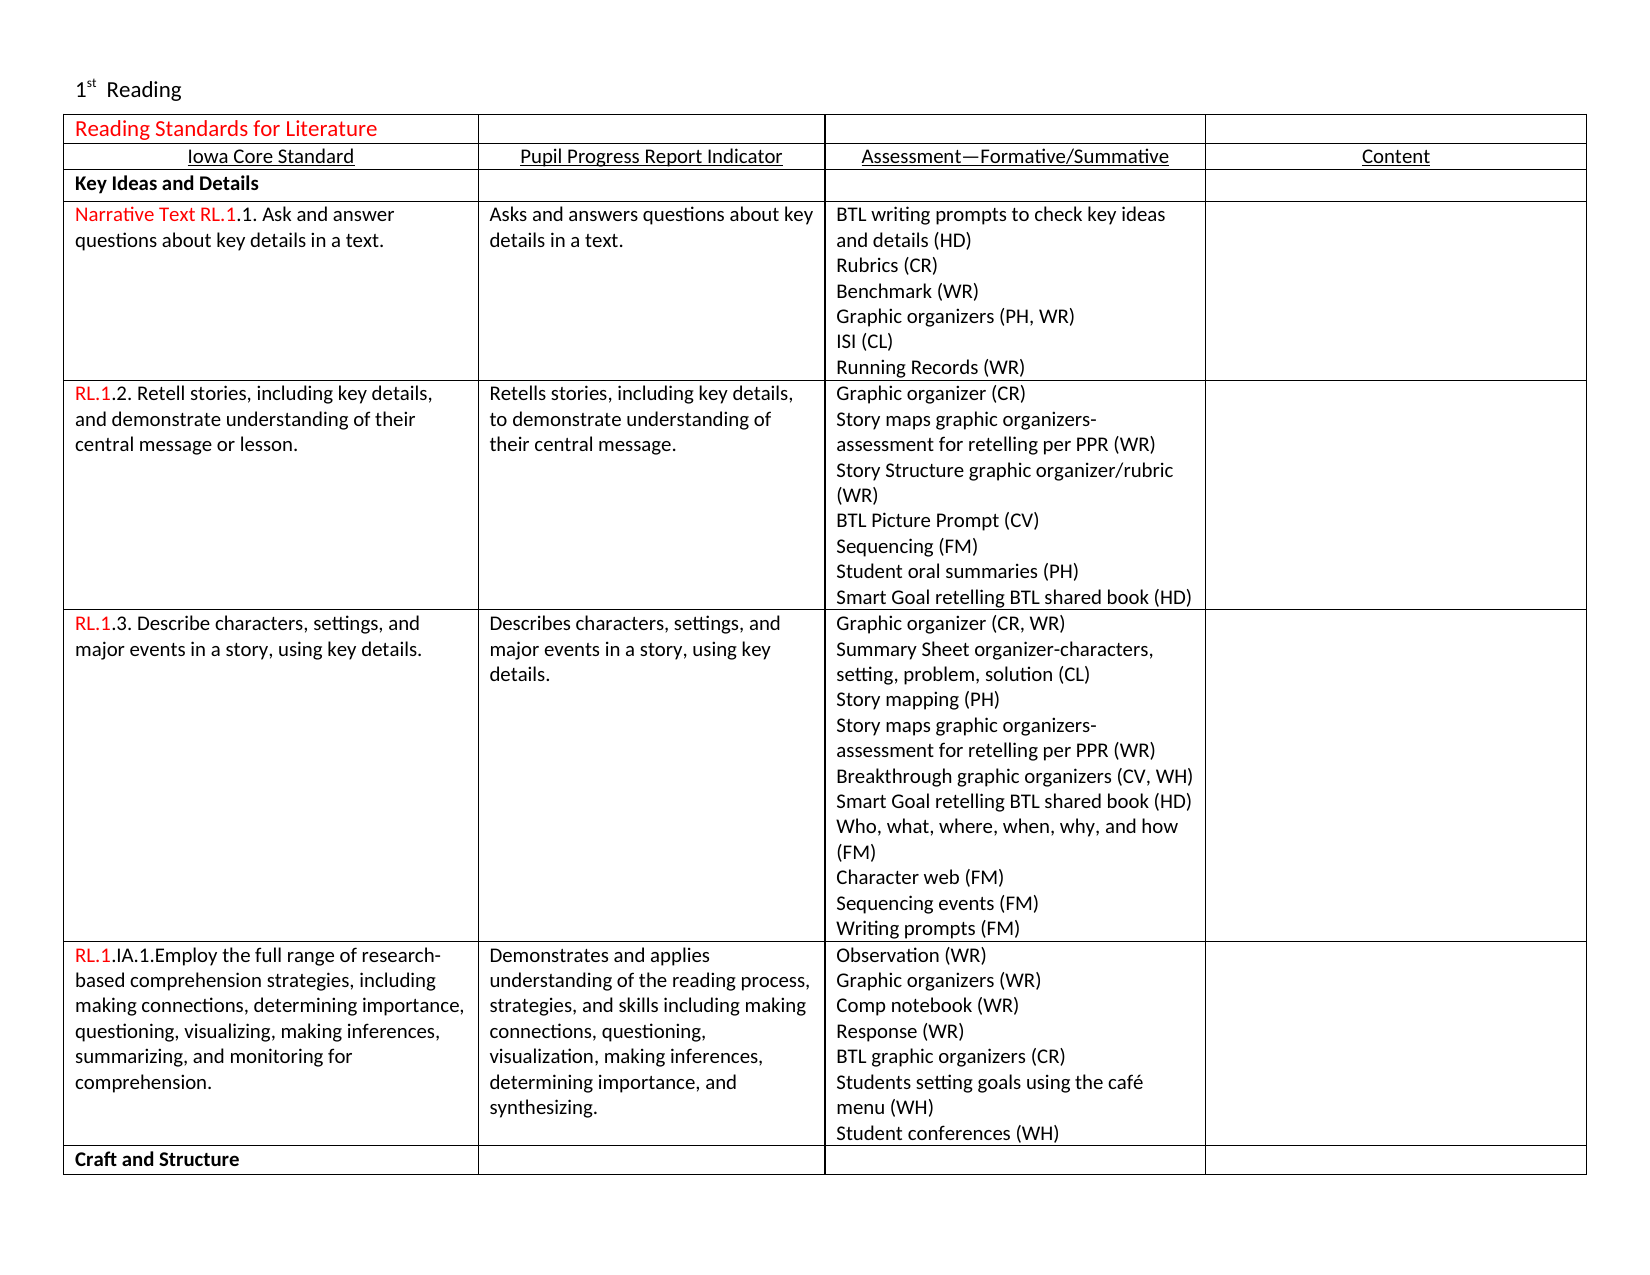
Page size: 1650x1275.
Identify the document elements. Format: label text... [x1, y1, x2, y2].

table_cell Narrative Text RL.1.1. Ask and answer questions about key details in a text. [64, 202, 478, 379]
table_cell Content [1206, 144, 1586, 169]
table_cell [1206, 170, 1586, 201]
table_cell [1206, 610, 1586, 941]
text 1st Reading [75, 75, 1575, 103]
table_cell [826, 170, 1205, 201]
table_cell Demonstrates and applies understanding of the reading process, strategies, and skills including making connections, questioning, visualization, making inferences, determining importance, and synthesizing. [479, 942, 824, 1145]
table_cell Assessment—Formative/Summative [826, 144, 1205, 169]
table_cell [479, 170, 824, 201]
table_cell [1206, 381, 1586, 609]
table_cell Retells stories, including key details, to demonstrate understanding of their central message. [479, 381, 824, 609]
table_header [1206, 115, 1586, 142]
table_cell Key Ideas and Details [64, 170, 478, 201]
table_cell Graphic organizer (CR, WR) Summary Sheet organizer-characters, setting, problem, solution (CL) Story mapping (PH) Story maps graphic organizers-assessment for retelling per PPR (WR) Breakthrough graphic organizers (CV, WH) Smart Goal retelling BTL shared book (HD) Who, what, where, when, why, and how (FM) Character web (FM) Sequencing events (FM) Writing prompts (FM) [826, 610, 1205, 941]
table_cell [1206, 942, 1586, 1145]
table_header Reading Standards for Literature [64, 115, 478, 142]
table_header [826, 115, 1205, 142]
table_cell BTL writing prompts to check key ideas and details (HD) Rubrics (CR) Benchmark (WR) Graphic organizers (PH, WR) ISI (CL) Running Records (WR) [826, 202, 1205, 379]
table_cell RL.1.2. Retell stories, including key details, and demonstrate understanding of their central message or lesson. [64, 381, 478, 609]
table_header [479, 115, 824, 142]
table_cell [1206, 1146, 1586, 1174]
table_cell [1206, 202, 1586, 379]
table_cell Iowa Core Standard [64, 144, 478, 169]
table_cell RL.1.IA.1.Employ the full range of research-based comprehension strategies, including making connections, determining importance, questioning, visualizing, making inferences, summarizing, and monitoring for comprehension. [64, 942, 478, 1145]
table_cell Observation (WR) Graphic organizers (WR) Comp notebook (WR) Response (WR) BTL graphic organizers (CR) Students setting goals using the café menu (WH) Student conferences (WH) [826, 942, 1205, 1145]
table_cell Pupil Progress Report Indicator [479, 144, 824, 169]
table_cell [479, 1146, 824, 1174]
table_cell Asks and answers questions about key details in a text. [479, 202, 824, 379]
table_cell Craft and Structure [64, 1146, 478, 1174]
table_cell RL.1.3. Describe characters, settings, and major events in a story, using key details. [64, 610, 478, 941]
table_cell Describes characters, settings, and major events in a story, using key details. [479, 610, 824, 941]
table_cell [826, 1146, 1205, 1174]
table_cell Graphic organizer (CR) Story maps graphic organizers-assessment for retelling per PPR (WR) Story Structure graphic organizer/rubric (WR) BTL Picture Prompt (CV) Sequencing (FM) Student oral summaries (PH) Smart Goal retelling BTL shared book (HD) [826, 381, 1205, 609]
